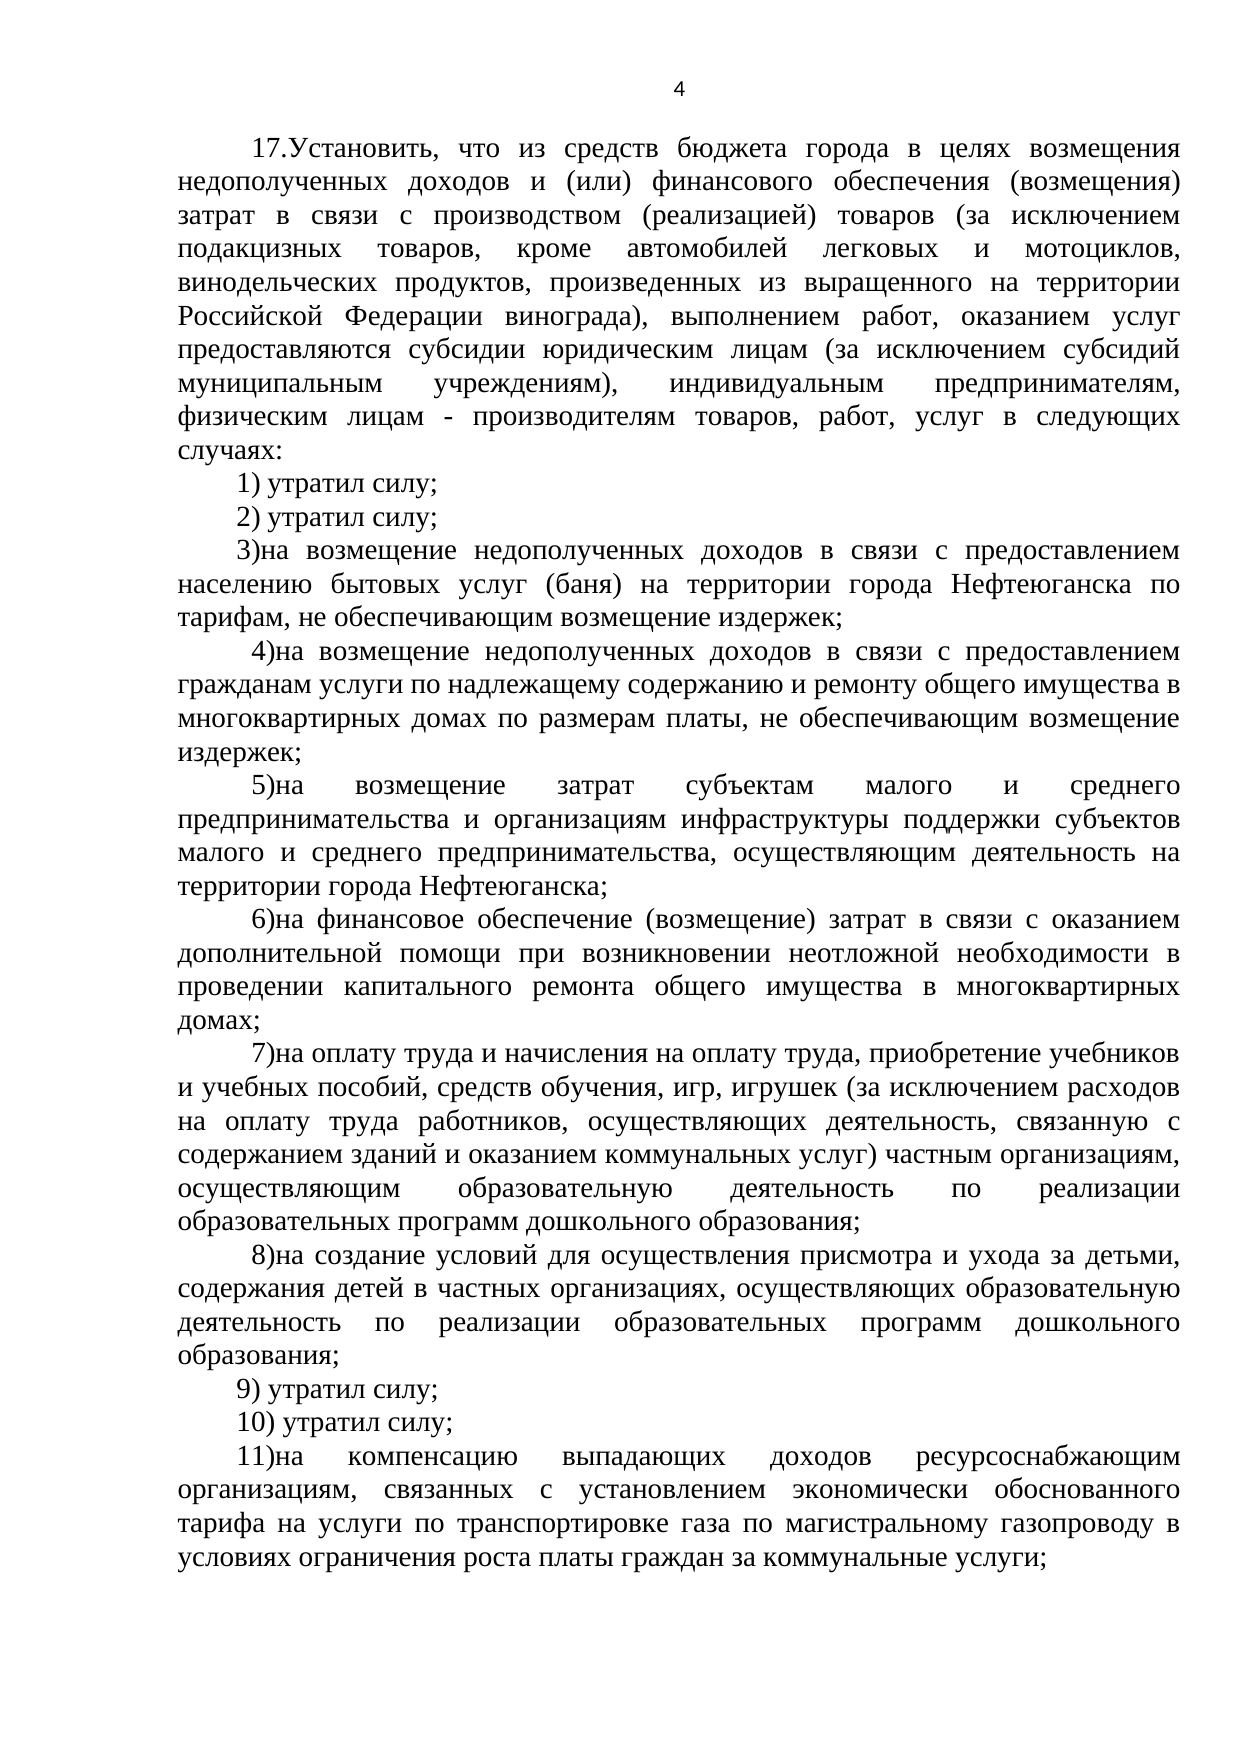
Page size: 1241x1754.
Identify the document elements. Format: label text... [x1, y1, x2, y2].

text 10) утратил силу; [177, 1404, 1181, 1438]
text 8)на создание условий для осуществления присмотра и ухода за детьми, содержания детей в частных организациях, осуществляющих образовательную деятельность по реализации образовательных программ дошкольного образования; [177, 1237, 1181, 1371]
text 3)на возмещение недополученных доходов в связи с предоставлением населению бытовых услуг (баня) на территории города Нефтеюганска по тарифам, не обеспечивающим возмещение издержек; [177, 532, 1181, 633]
text 2) утратил силу; [177, 499, 1181, 532]
text 5)на возмещение затрат субъектам малого и среднего предпринимательства и организациям инфраструктуры поддержки субъектов малого и среднего предпринимательства, осуществляющим деятельность на территории города Нефтеюганска; [177, 767, 1181, 901]
text 9) утратил силу; [177, 1371, 1181, 1404]
text 17.Установить, что из средств бюджета города в целях возмещения недополученных доходов и (или) финансового обеспечения (возмещения) затрат в связи с производством (реализацией) товаров (за исключением подакцизных товаров, кроме автомобилей легковых и мотоциклов, винодельческих продуктов, произведенных из выращенного на территории Российской Федерации винограда), выполнением работ, оказанием услуг предоставляются субсидии юридическим лицам (за исключением субсидий муниципальным учреждениям), индивидуальным предпринимателям, физическим лицам - производителям товаров, работ, услуг в следующих случаях: [177, 130, 1181, 465]
text 4)на возмещение недополученных доходов в связи с предоставлением гражданам услуги по надлежащему содержанию и ремонту общего имущества в многоквартирных домах по размерам платы, не обеспечивающим возмещение издержек; [177, 633, 1181, 767]
text 11)на компенсацию выпадающих доходов ресурсоснабжающим организациям, связанных с установлением экономически обоснованного тарифа на услуги по транспортировке газа по магистральному газопроводу в условиях ограничения роста платы граждан за коммунальные услуги; [177, 1438, 1181, 1572]
text 7)на оплату труда и начисления на оплату труда, приобретение учебников и учебных пособий, средств обучения, игр, игрушек (за исключением расходов на оплату труда работников, осуществляющих деятельность, связанную с содержанием зданий и оказанием коммунальных услуг) частным организациям, осуществляющим образовательную деятельность по реализации образовательных программ дошкольного образования; [177, 1036, 1181, 1237]
text 6)на финансовое обеспечение (возмещение) затрат в связи с оказанием дополнительной помощи при возникновении неотложной необходимости в проведении капитального ремонта общего имущества в многоквартирных домах; [177, 901, 1181, 1036]
text 1) утратил силу; [177, 465, 1181, 499]
